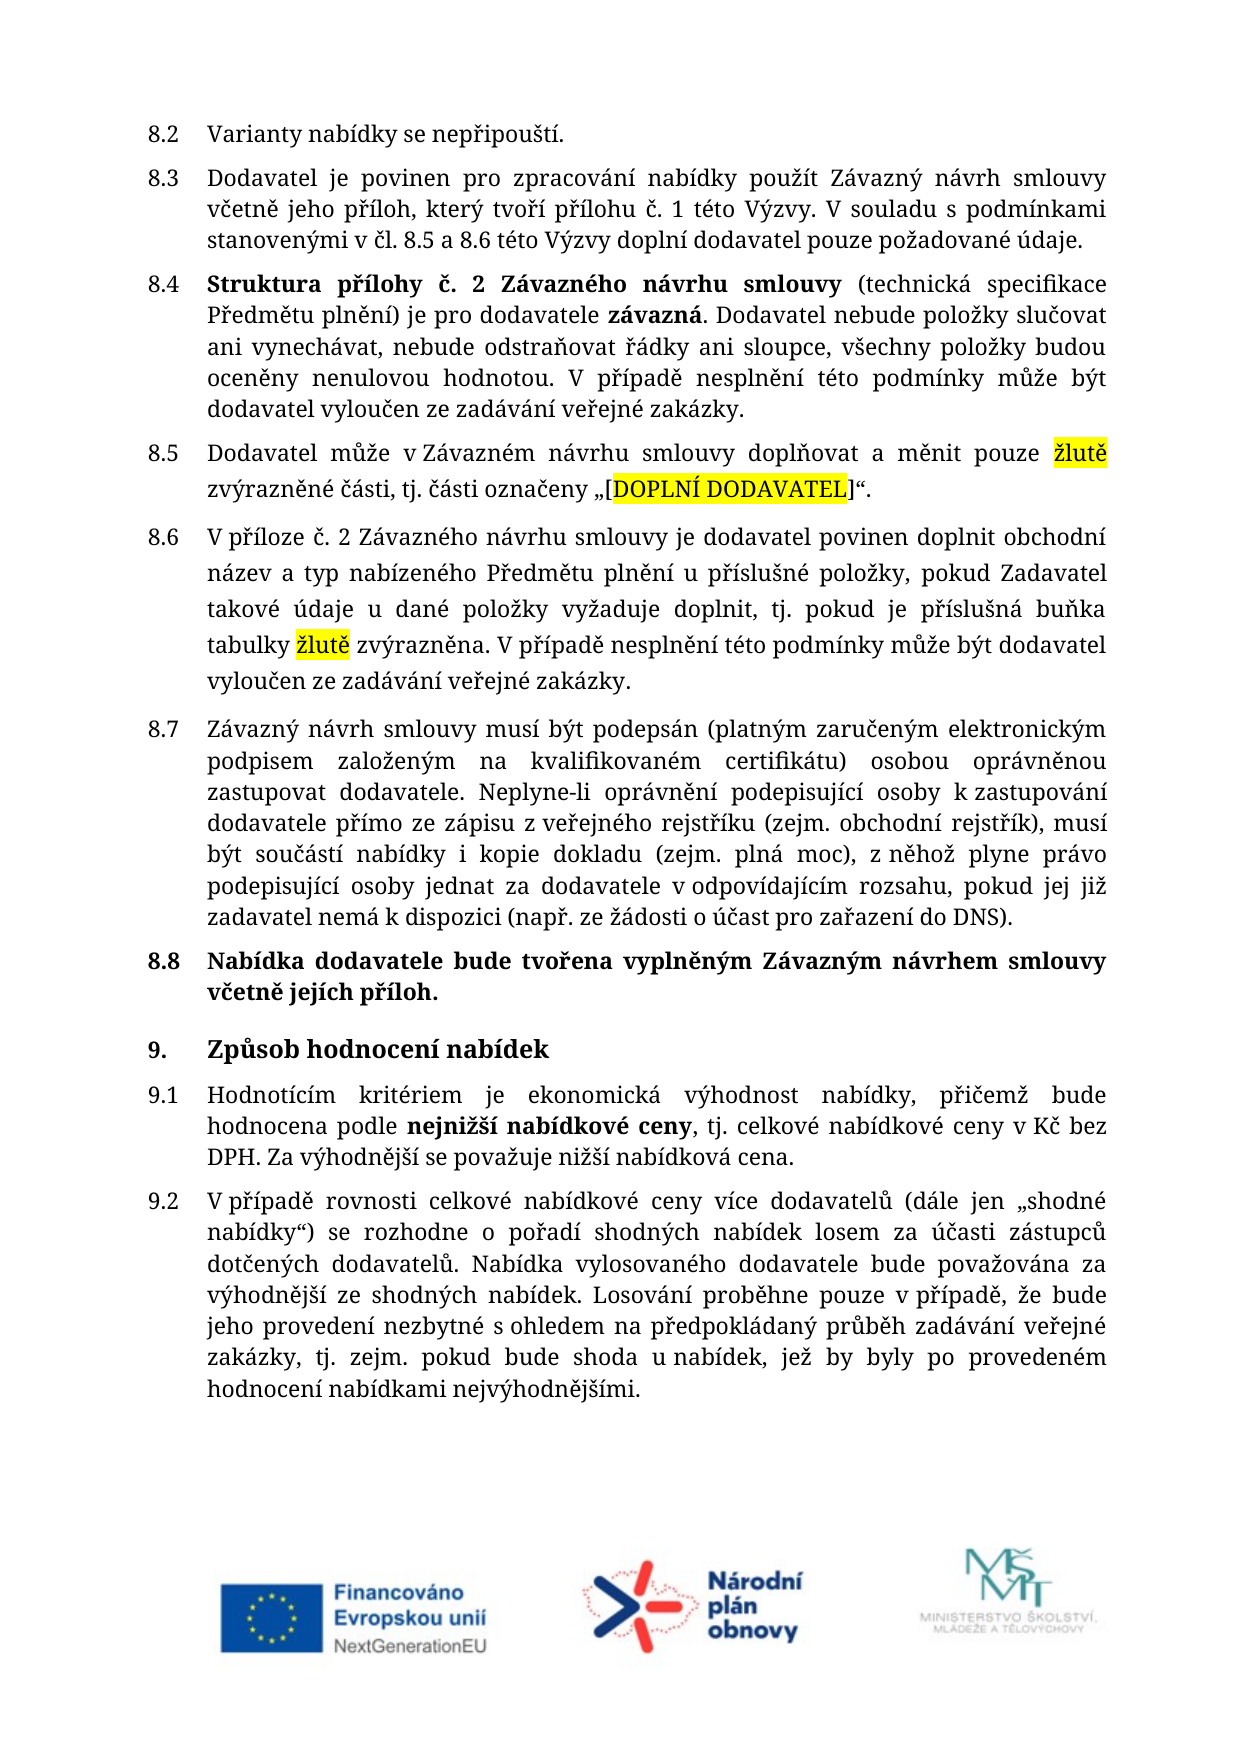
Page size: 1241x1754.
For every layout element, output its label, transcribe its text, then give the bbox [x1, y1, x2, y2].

list Závazný návrh smlouvy musí být podepsán (platným zaručeným elektronickým podpisem založeným na kvalifikovaném certifikátu) osobou oprávněnou zastupovat dodavatele. Neplyne-li oprávnění podepisující osoby k zastupování dodavatele přímo ze zápisu z veřejného rejstříku (zejm. obchodní rejstřík), musí být součástí nabídky i kopie dokladu (zejm. plná moc), z něhož plyne právo podepisující osoby jednat za dodavatele v odpovídajícím rozsahu, pokud jej již zadavatel nemá k dispozici (např. ze žádosti o účast pro zařazení do DNS). [148, 713, 1107, 932]
list Varianty nabídky se nepřipouští. [148, 118, 1107, 149]
list Hodnotícím kritériem je ekonomická výhodnost nabídky, přičemž bude hodnocena podle nejnižší nabídkové ceny, tj. celkové nabídkové ceny v Kč bez DPH. Za výhodnější se považuje nižší nabídková cena. [148, 1079, 1107, 1172]
subtitle Způsob hodnocení nabídek [148, 1032, 1107, 1066]
picture [192, 1500, 1152, 1681]
list V případě rovnosti celkové nabídkové ceny více dodavatelů (dále jen „shodné nabídky“) se rozhodne o pořadí shodných nabídek losem za účasti zástupců dotčených dodavatelů. Nabídka vylosovaného dodavatele bude považována za výhodnější ze shodných nabídek. Losování proběhne pouze v případě, že bude jeho provedení nezbytné s ohledem na předpokládaný průběh zadávání veřejné zakázky, tj. zejm. pokud bude shoda u nabídek, jež by byly po provedeném hodnocení nabídkami nejvýhodnějšími. [148, 1185, 1107, 1404]
list Dodavatel je povinen pro zpracování nabídky použít Závazný návrh smlouvy včetně jeho příloh, který tvoří přílohu č. 1 této Výzvy. V souladu s podmínkami stanovenými v čl. 8.5 a 8.6 této Výzvy doplní dodavatel pouze požadované údaje. [148, 162, 1107, 256]
list Nabídka dodavatele bude tvořena vyplněným Závazným návrhem smlouvy včetně jejích příloh. [148, 945, 1107, 1007]
list V příloze č. 2 Závazného návrhu smlouvy je dodavatel povinen doplnit obchodní název a typ nabízeného Předmětu plnění u příslušné položky, pokud Zadavatel takové údaje u dané položky vyžaduje doplnit, tj. pokud je příslušná buňka tabulky žlutě zvýrazněna. V případě nesplnění této podmínky může být dodavatel vyloučen ze zadávání veřejné zakázky. [148, 521, 1107, 696]
list Struktura přílohy č. 2 Závazného návrhu smlouvy (technická specifikace Předmětu plnění) je pro dodavatele závazná. Dodavatel nebude položky slučovat ani vynechávat, nebude odstraňovat řádky ani sloupce, všechny položky budou oceněny nenulovou hodnotou. V případě nesplnění této podmínky může být dodavatel vyloučen ze zadávání veřejné zakázky. [148, 268, 1107, 424]
list Dodavatel může v Závazném návrhu smlouvy doplňovat a měnit pouze žlutě zvýrazněné části, tj. části označeny „[DOPLNÍ DODAVATEL]“. [148, 437, 1107, 504]
